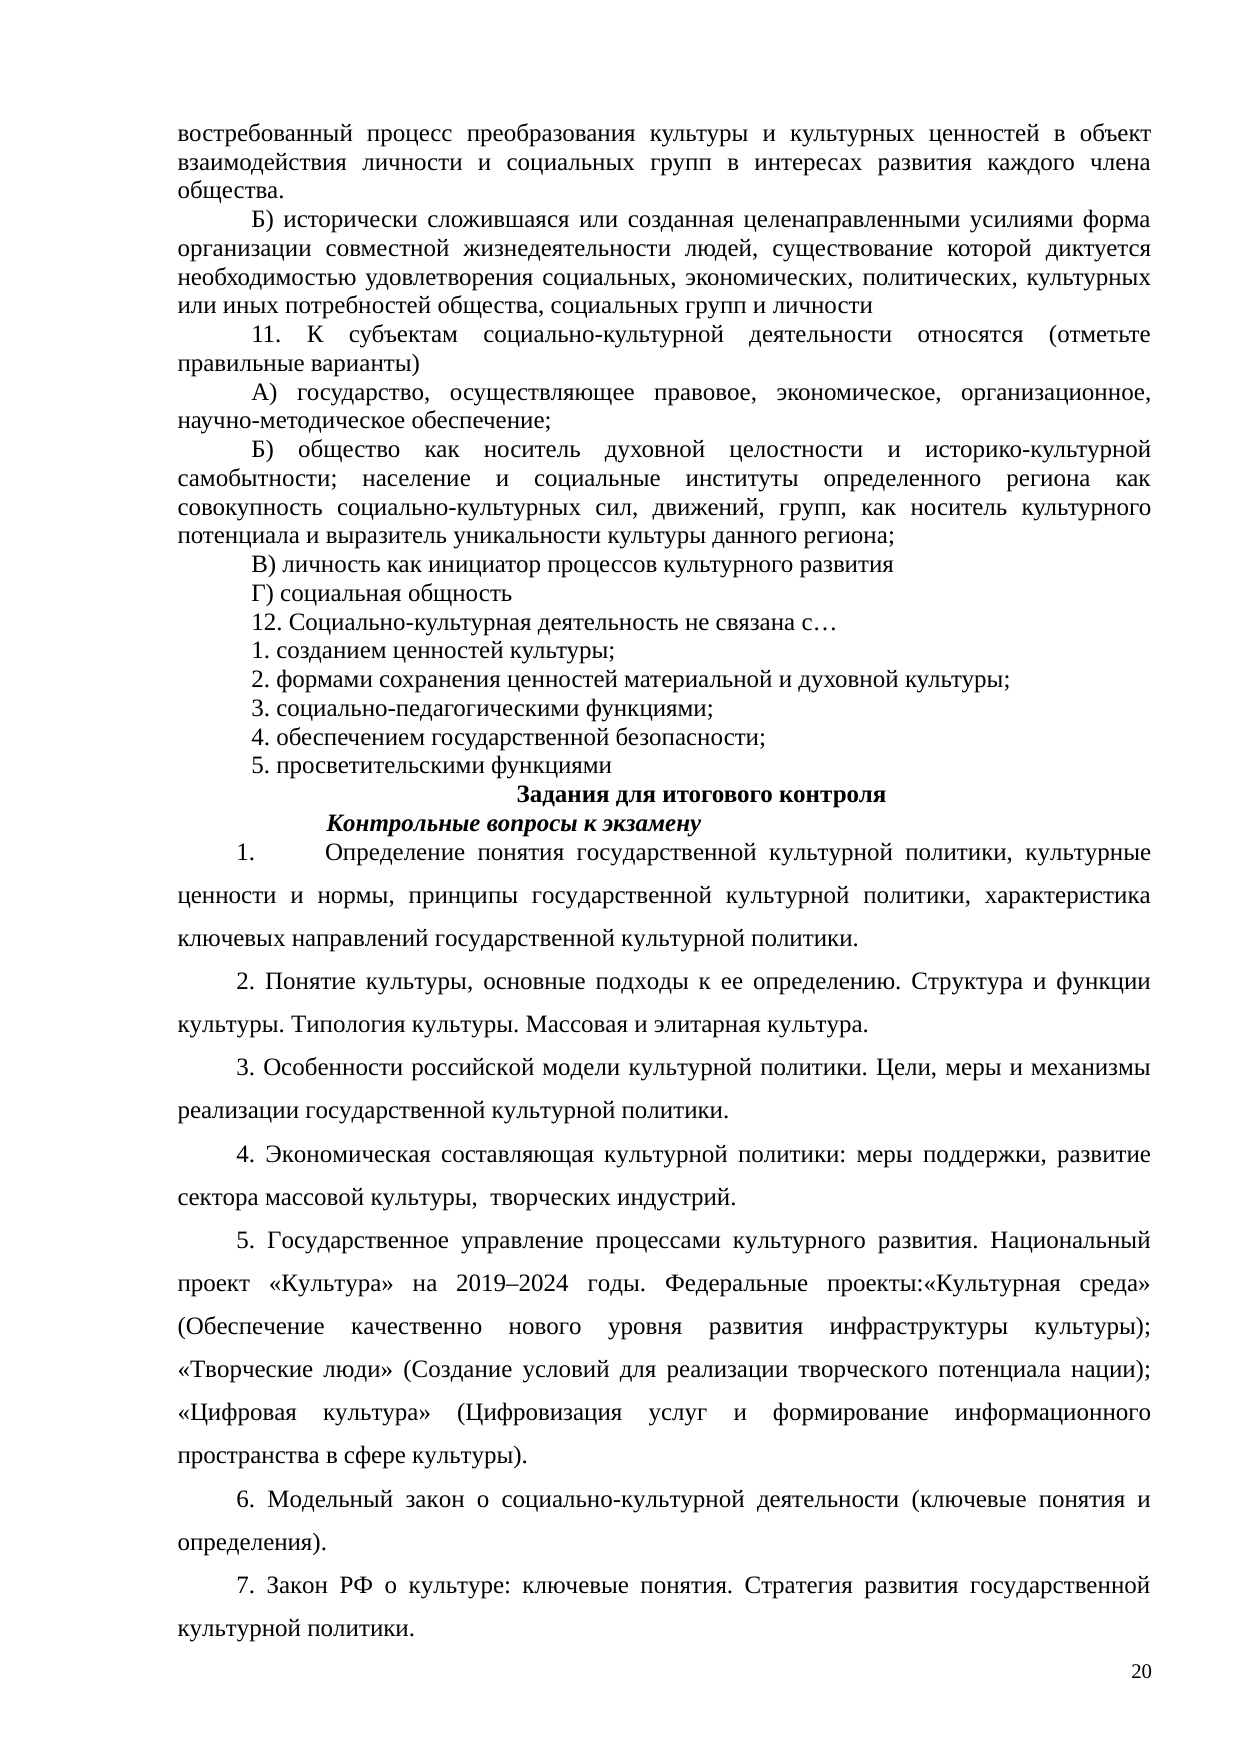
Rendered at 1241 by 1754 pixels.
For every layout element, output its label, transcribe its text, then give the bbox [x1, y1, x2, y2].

text В) личность как инициатор процессов культурного развития [177, 549, 1152, 578]
text 3. Особенности российской модели культурной политики. Цели, меры и механизмы реализации государственной культурной политики. [177, 1052, 1152, 1124]
text 4. обеспечением государственной безопасности; [177, 722, 1152, 751]
text 7. Закон РФ о культуре: ключевые понятия. Стратегия развития государственной культурной политики. [177, 1570, 1152, 1642]
text 1. Определение понятия государственной культурной политики, культурные ценности и нормы, принципы государственной культурной политики, характеристика ключевых направлений государственной культурной политики. [177, 837, 1152, 952]
text 3. социально-педагогическими функциями; [177, 693, 1152, 722]
text 2. формами сохранения ценностей материальной и духовной культуры; [177, 664, 1152, 693]
text Г) социальная общность [177, 578, 1152, 607]
text 11. К субъектам социально-культурной деятельности относятся (отметьте правильные варианты) [177, 319, 1152, 377]
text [177, 118, 1152, 204]
text 5. просветительскими функциями [177, 751, 1152, 779]
text Б) исторически сложившаяся или созданная целенаправленными усилиями форма организации совместной жизнедеятельности людей, существование которой диктуется необходимостью удовлетворения социальных, экономических, политических, культурных или иных потребностей общества, социальных групп и личности [177, 204, 1152, 319]
text 12. Социально-культурная деятельность не связана с… [177, 607, 1152, 636]
text 4. Экономическая составляющая культурной политики: меры поддержки, развитие сектора массовой культуры, творческих индустрий. [177, 1139, 1152, 1211]
text 5. Государственное управление процессами культурного развития. Национальный проект «Культура» на 2019–2024 годы. Федеральные проекты:«Культурная среда» (Обеспечение качественно нового уровня развития инфраструктуры культуры); «Творческие люди» (Создание условий для реализации творческого потенциала нации); «Цифровая культура» (Цифровизация услуг и формирование информационного пространства в сфере культуры). [177, 1225, 1152, 1469]
text 6. Модельный закон о социально-культурной деятельности (ключевые понятия и определения). [177, 1484, 1152, 1556]
text 1. созданием ценностей культуры; [177, 636, 1152, 664]
text Задания для итогового контроля [177, 779, 1152, 808]
text А) государство, осуществляющее правовое, экономическое, организационное, научно-методическое обеспечение; [177, 377, 1152, 434]
text Б) общество как носитель духовной целостности и историко-культурной самобытности; население и социальные институты определенного региона как совокупность социально-культурных сил, движений, групп, как носитель культурного потенциала и выразитель уникальности культуры данного региона; [177, 434, 1152, 549]
text 2. Понятие культуры, основные подходы к ее определению. Структура и функции культуры. Типология культуры. Массовая и элитарная культура. [177, 966, 1152, 1038]
list Контрольные вопросы к экзамену [252, 808, 1152, 837]
